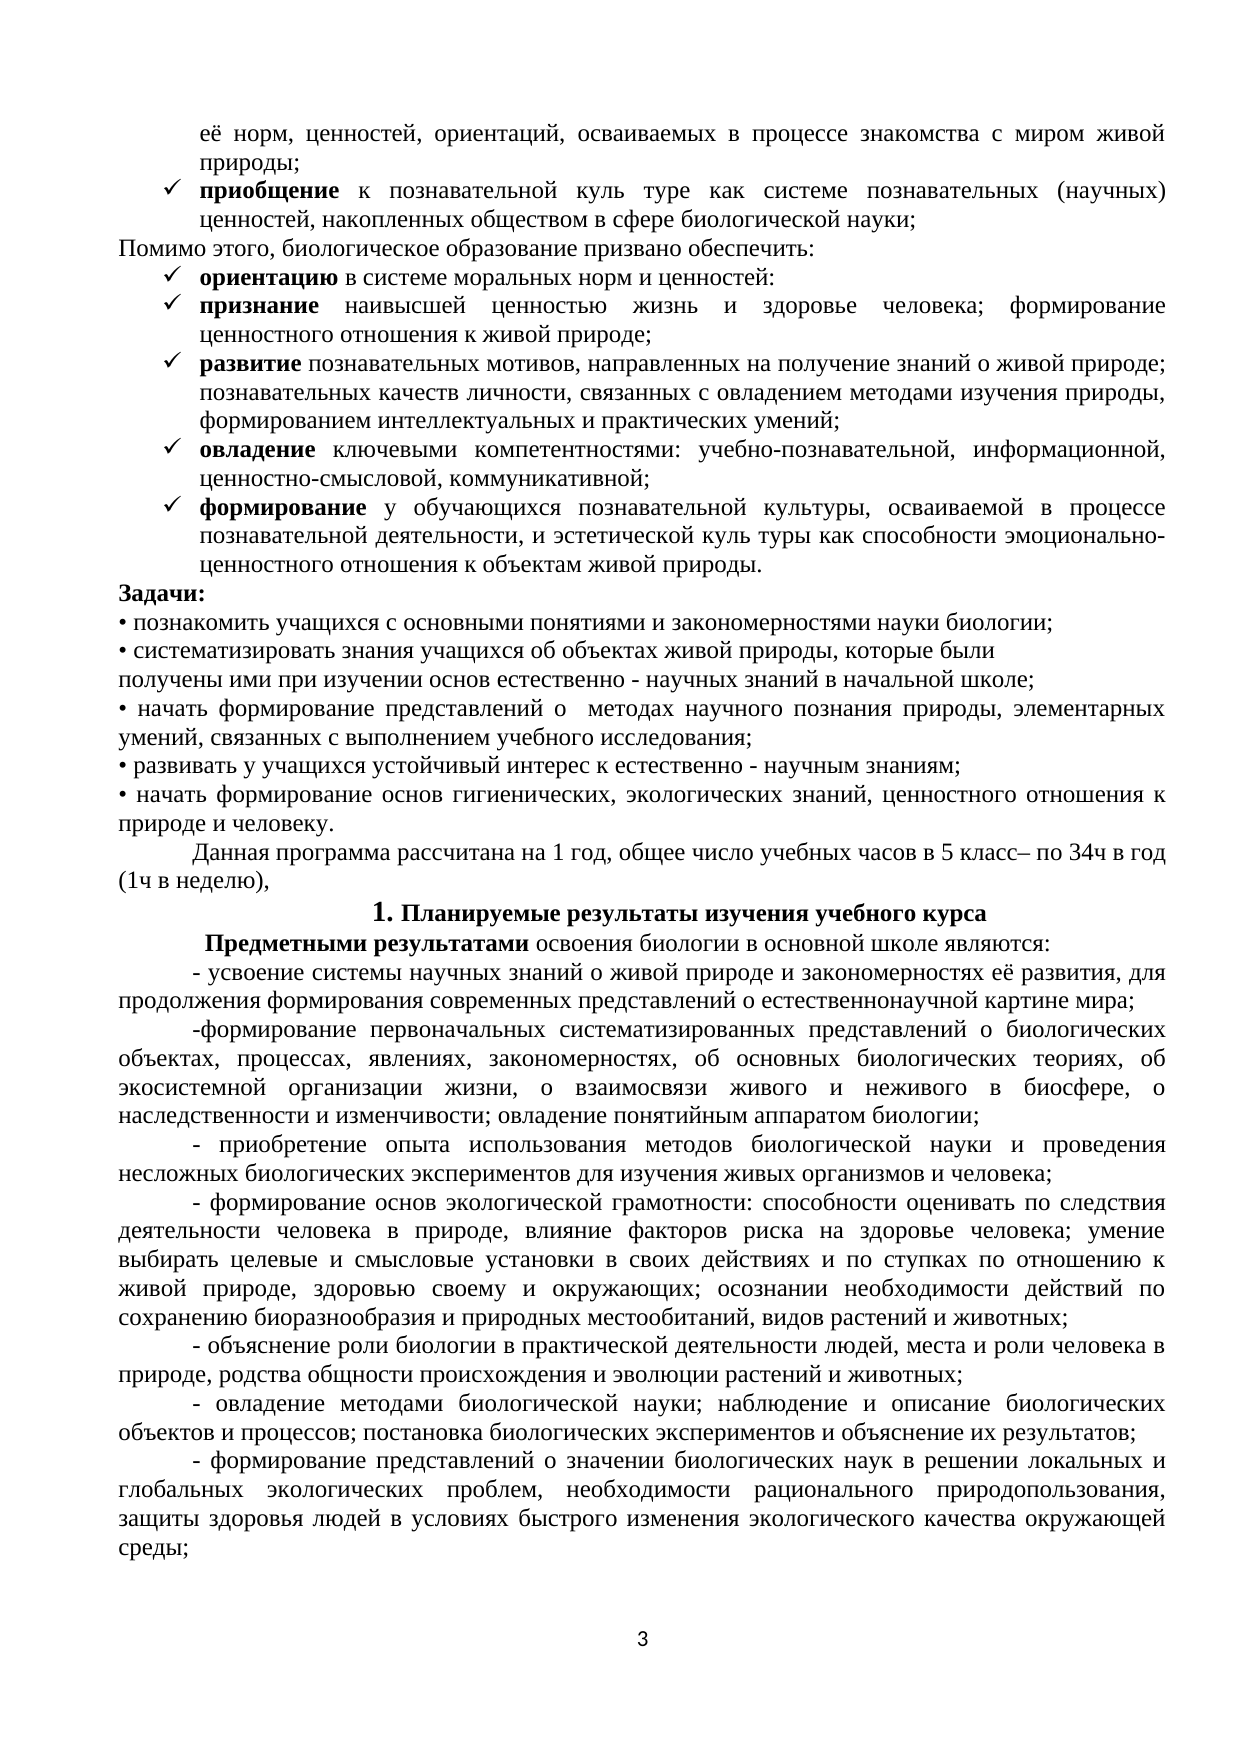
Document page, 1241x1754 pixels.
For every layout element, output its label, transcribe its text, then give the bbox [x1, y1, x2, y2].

text • развивать у учащихся устойчивый интерес к естественно - научным знаниям; [118, 751, 1167, 779]
list признание наивысшей ценностью жизнь и здоровье человека; формирование ценностного отношения к живой природе; [162, 291, 1167, 348]
text -формирование первоначальных систематизированных представлений о биологических объектах, процессах, явлениях, закономерностях, об основных биологических теориях, об экосистемной организации жизни, о взаимосвязи живого и неживого в биосфере, о наследственности и изменчивости; овладение понятийным аппаратом биологии; [118, 1014, 1167, 1129]
text - овладение методами биологической науки; наблюдение и описание биологических объектов и процессов; постановка биологических экспериментов и объяснение их результатов; [118, 1388, 1167, 1445]
text 1. Планируемые результаты изучения учебного курса [118, 894, 1167, 928]
text • начать формирование представлений о методах научного познания природы, элементарных умений, связанных с выполнением учебного исследования; [118, 693, 1167, 751]
text Данная программа рассчитана на 1 год, общее число учебных часов в 5 класс– по 34ч в год (1ч в неделю), [118, 837, 1167, 894]
list формирование у обучающихся познавательной культуры, осваиваемой в процессе познавательной деятельности, и эстетической куль туры как способности эмоционально-ценностного отношения к объектам живой природы. [162, 492, 1167, 578]
text Предметными результатами освоения биологии в основной школе являются: [118, 928, 1167, 957]
text Помимо этого, биологическое образование призвано обеспечить: [118, 233, 1167, 262]
text - усвоение системы научных знаний о живой природе и закономерностях её развития, для продолжения формирования современных представлений о естественнонаучной картине мира; [118, 957, 1167, 1014]
text - объяснение роли биологии в практической деятельности людей, места и роли человека в природе, родства общности происхождения и эволюции растений и животных; [118, 1330, 1167, 1388]
text • начать формирование основ гигиенических, экологических знаний, ценностного отношения к природе и человеку. [118, 779, 1167, 837]
text • систематизировать знания учащихся об объектах живой природы, которые были [118, 636, 1167, 664]
text - формирование представлений о значении биологических наук в решении локальных и глобальных экологических проблем, необходимости рационального природопользования, защиты здоровья людей в условиях быстрого изменения экологического качества окружающей среды; [118, 1445, 1167, 1560]
text • познакомить учащихся с основными понятиями и закономерностями науки биологии; [118, 607, 1167, 636]
text - формирование основ экологической грамотности: способности оценивать по следствия деятельности человека в природе, влияние факторов риска на здоровье человека; умение выбирать целевые и смысловые установки в своих действиях и по ступках по отношению к живой природе, здоровью своему и окружающих; осознании необходимости действий по сохранению биоразнообразия и природных местообитаний, видов растений и животных; [118, 1187, 1167, 1330]
list приобщение к познавательной куль туре как системе познавательных (научных) ценностей, накопленных обществом в сфере биологической науки; [162, 176, 1167, 233]
list овладение ключевыми компетентностями: учебно-познавательной, информационной, ценностно-смысловой, коммуникативной; [162, 434, 1167, 492]
text получены ими при изучении основ естественно - научных знаний в начальной школе; [118, 664, 1167, 693]
list развитие познавательных мотивов, направленных на получение знаний о живой природе; познавательных качеств личности, связанных с овладением методами изучения природы, формированием интеллектуальных и практических умений; [162, 348, 1167, 434]
list ориентацию в системе моральных норм и ценностей: [162, 262, 1167, 291]
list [162, 118, 1167, 176]
text Задачи: [118, 578, 1167, 607]
text - приобретение опыта использования методов биологической науки и проведения несложных биологических экспериментов для изучения живых организмов и человека; [118, 1129, 1167, 1187]
